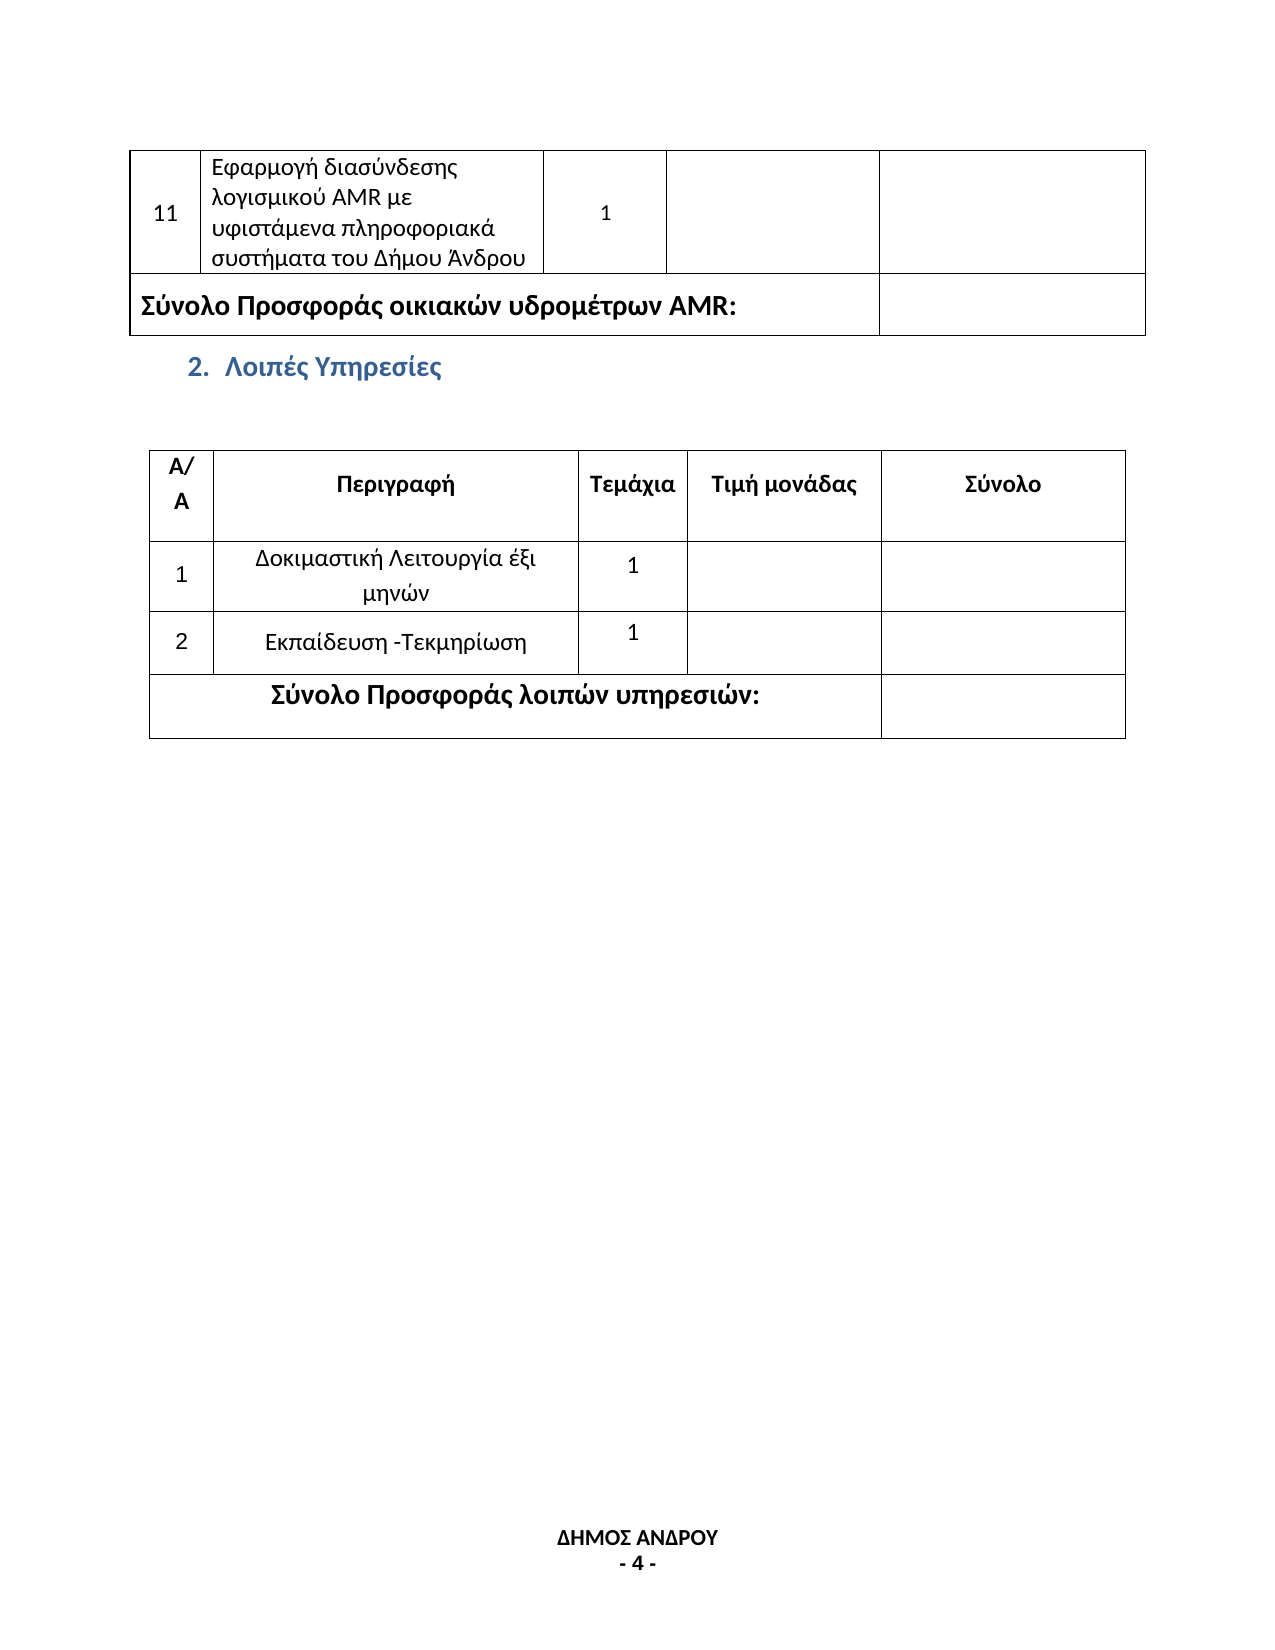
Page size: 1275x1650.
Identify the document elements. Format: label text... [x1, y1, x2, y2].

table_cell 1 [579, 612, 687, 674]
table_cell [882, 675, 1125, 737]
table_header Περιγραφή [214, 451, 578, 541]
table_cell 1 [579, 542, 687, 611]
table_cell [688, 612, 881, 674]
table_cell Εφαρμογή διασύνδεσης λογισμικού AMR με υφιστάμενα πληροφοριακά συστήματα του Δήμου Άνδρου [201, 151, 543, 273]
table_cell 11 [131, 151, 200, 273]
table_header Τεμάχια [579, 451, 687, 541]
table_cell [880, 274, 1145, 335]
table_cell 1 [544, 151, 666, 273]
table_cell Σύνολο Προσφοράς οικιακών υδρομέτρων AMR: [131, 274, 879, 335]
table_cell [667, 151, 879, 273]
table_header Α/Α [150, 451, 213, 541]
table_cell Δοκιμαστική Λειτουργία έξι μηνών [214, 542, 578, 611]
table_header Τιμή μονάδας [688, 451, 881, 541]
table_cell [882, 612, 1125, 674]
table_cell Εκπαίδευση -Τεκμηρίωση [214, 612, 578, 674]
table_cell 1 [150, 542, 213, 611]
table_cell [882, 542, 1125, 611]
table_cell 2 [150, 612, 213, 674]
table_cell [688, 542, 881, 611]
table_cell Σύνολο Προσφοράς λοιπών υπηρεσιών: [150, 675, 881, 737]
table_cell [880, 151, 1145, 273]
subtitle Λοιπές Υπηρεσίες [187, 348, 1125, 384]
table_header Σύνολο [882, 451, 1125, 541]
